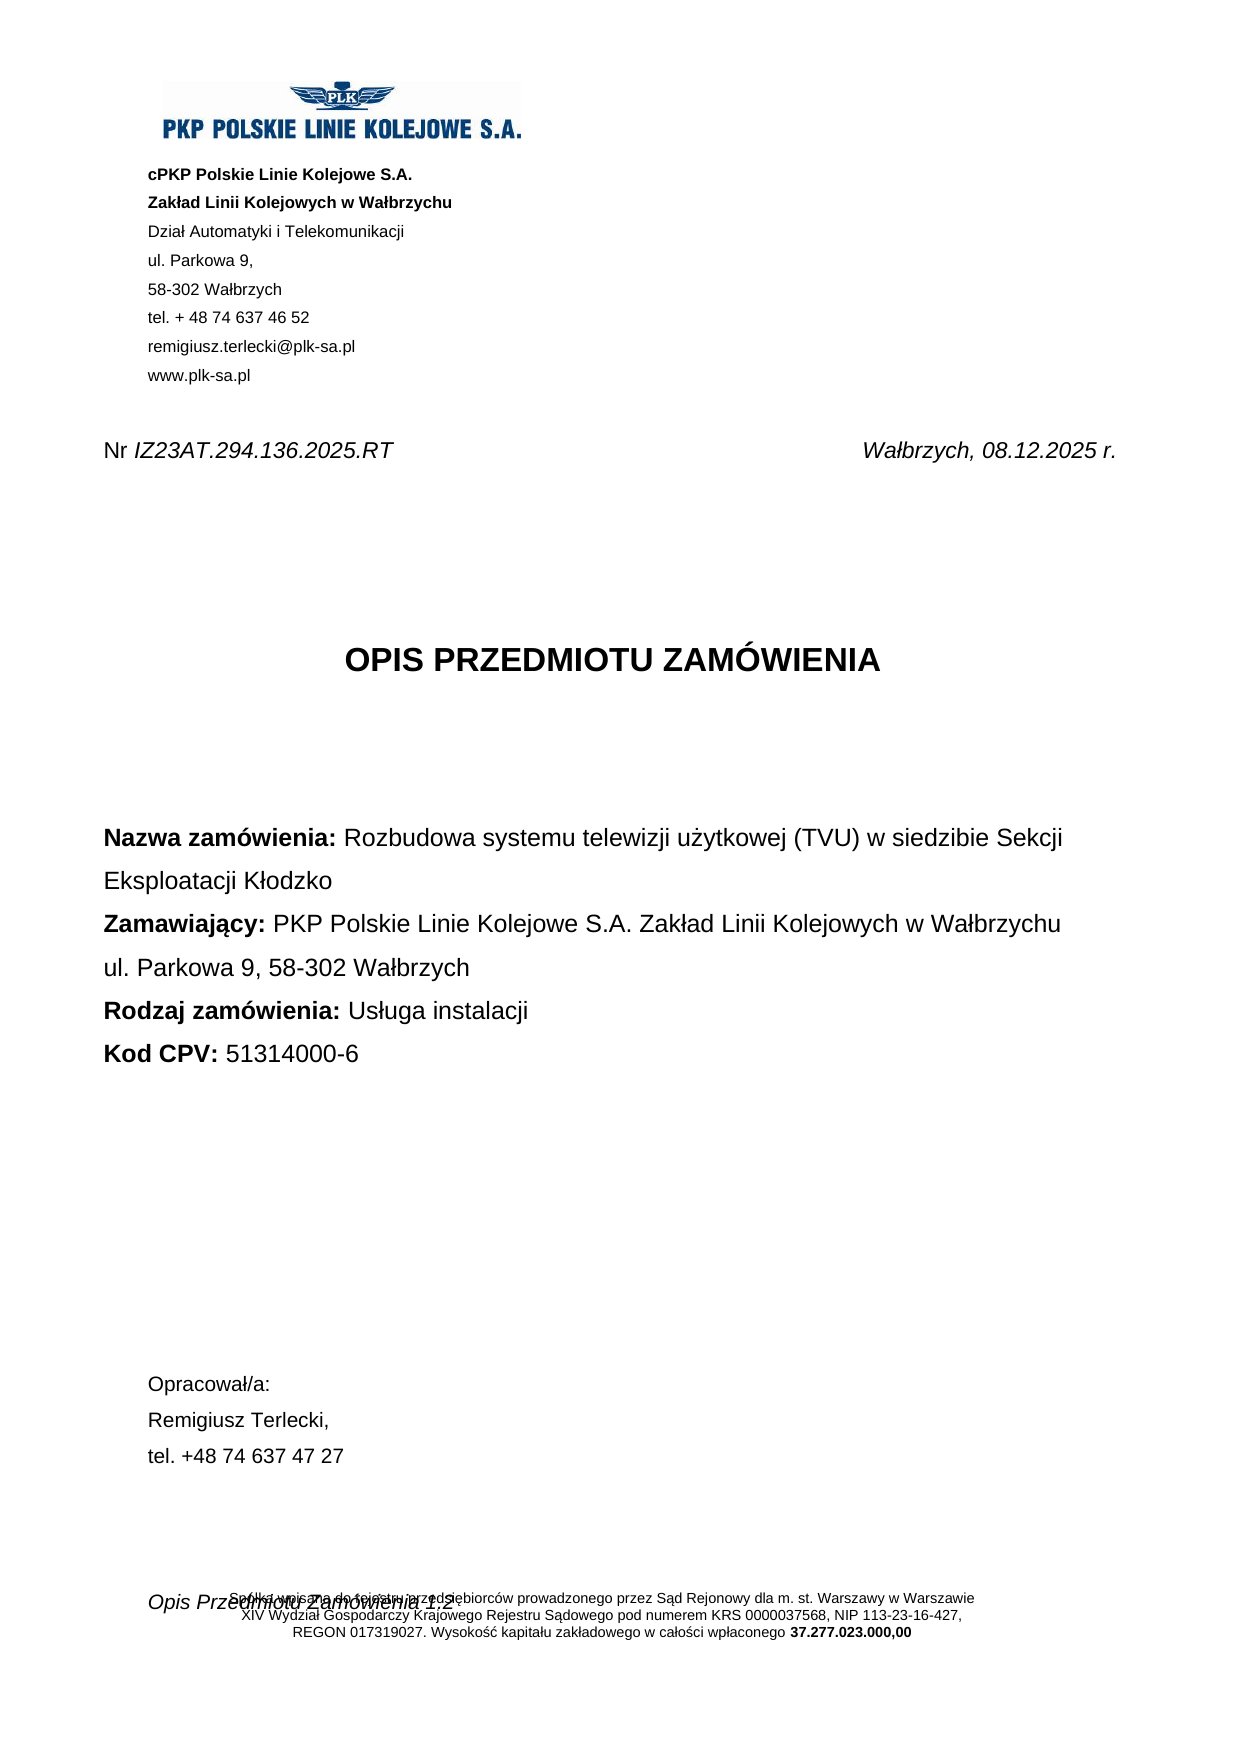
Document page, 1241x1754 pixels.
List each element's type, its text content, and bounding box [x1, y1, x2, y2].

text Rodzaj zamówienia: Usługa instalacji [103, 996, 1122, 1024]
text Opracował/a: [148, 1372, 1122, 1396]
text remigiusz.terlecki@plk-sa.pl [148, 337, 1122, 356]
text 58-302 Wałbrzych [148, 279, 1122, 299]
text Dział Automatyki i Telekomunikacji [148, 222, 1122, 241]
text www.plk-sa.pl [148, 366, 1122, 385]
text OPIS PRZEDMIOTU ZAMÓWIENIA [103, 641, 1122, 679]
text Zakład Linii Kolejowych w Wałbrzychu [148, 193, 1122, 212]
text ul. Parkowa 9, [148, 251, 1122, 270]
text Nazwa zamówienia: Rozbudowa systemu telewizji użytkowej (TVU) w siedzibie Sekcji Eksploatacji Kłodzko [103, 823, 1122, 895]
text Kod CPV: 51314000-6 [103, 1039, 1122, 1067]
text cPKP Polskie Linie Kolejowe S.A. [148, 164, 1122, 184]
text Nr IZ23AT.294.136.2025.RT Wałbrzych, 08.12.2025 r. [103, 437, 1122, 463]
picture [163, 81, 521, 139]
text Zamawiający: PKP Polskie Linie Kolejowe S.A. Zakład Linii Kolejowych w Wałbrzychu ul. Parkowa 9, 58-302 Wałbrzych [103, 909, 1122, 981]
text Remigiusz Terlecki, [148, 1408, 1122, 1432]
text tel. +48 74 637 47 27 [148, 1444, 1122, 1468]
text tel. + 48 74 637 46 52 [148, 308, 1122, 327]
